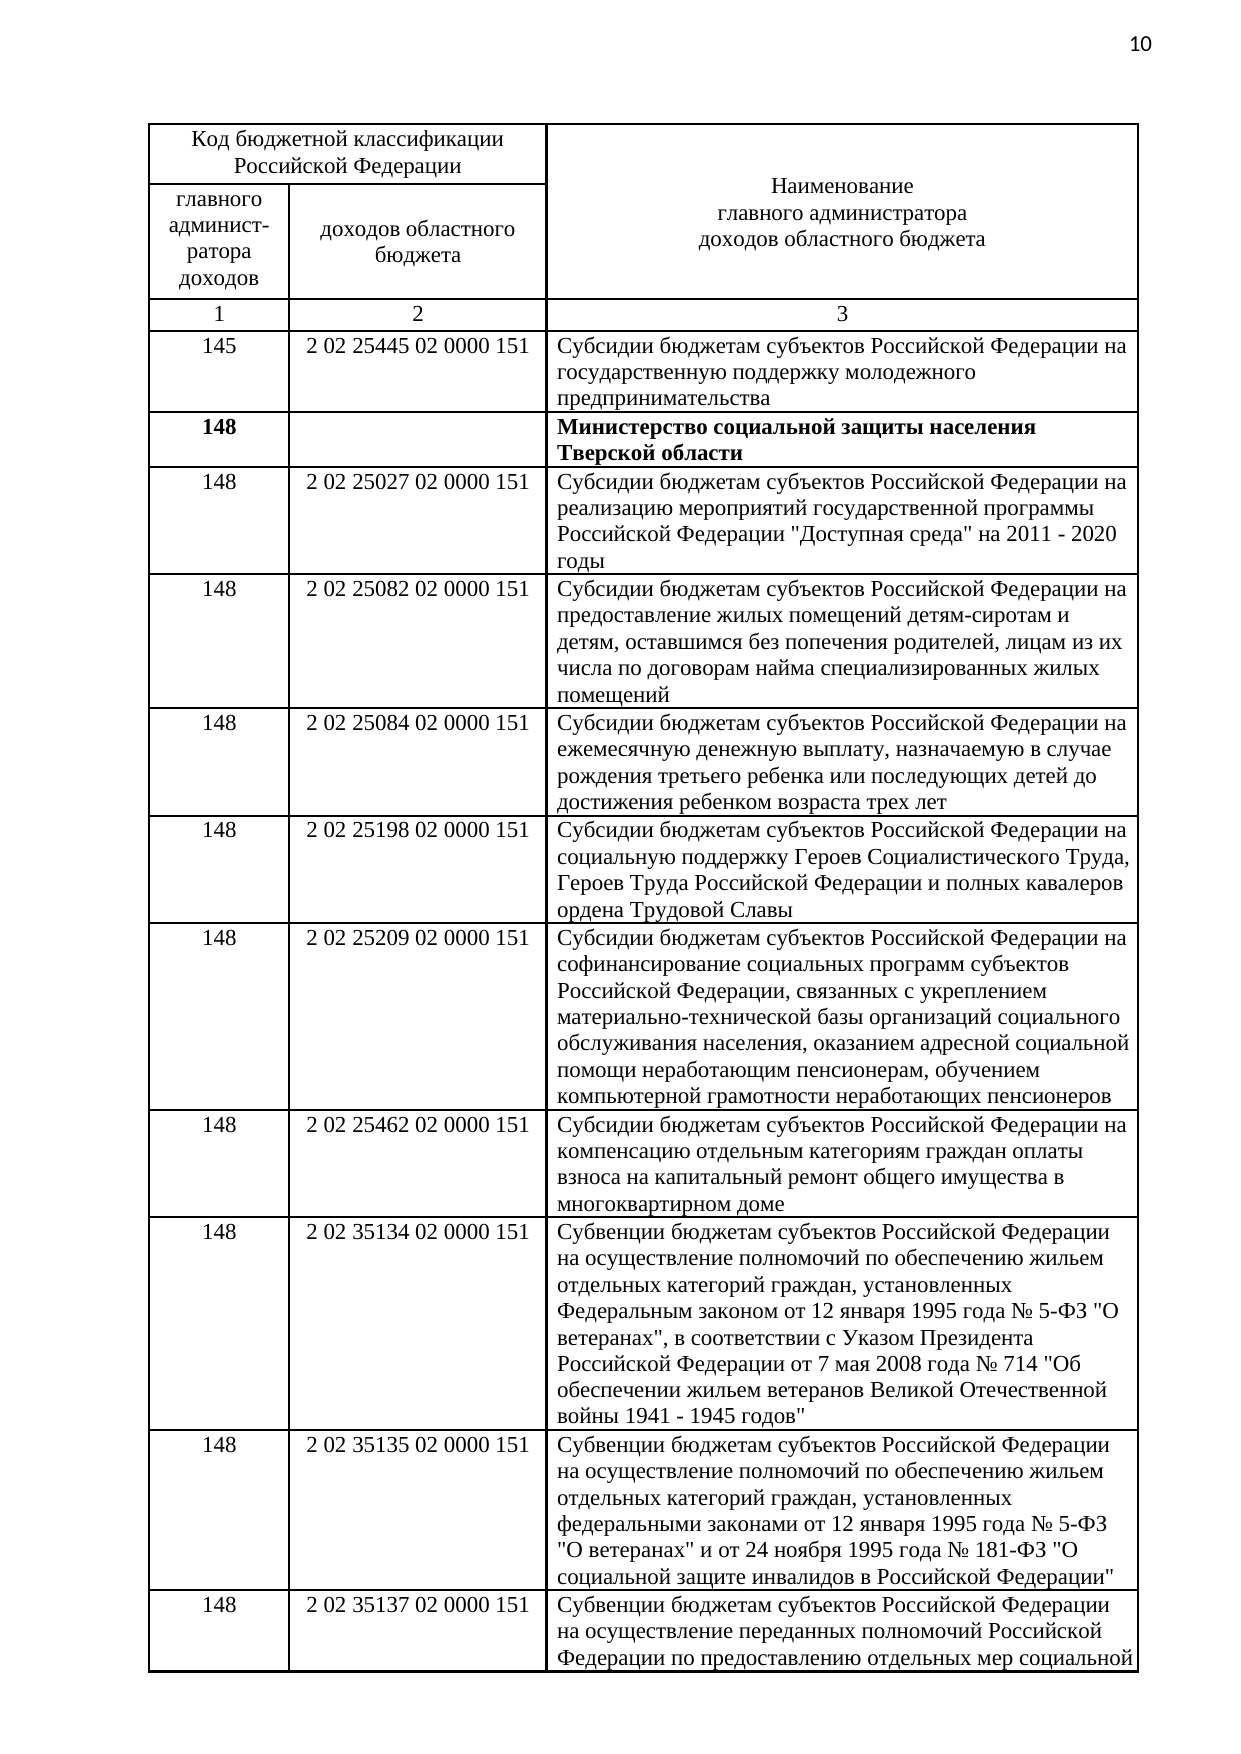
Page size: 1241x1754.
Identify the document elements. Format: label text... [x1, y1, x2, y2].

table_cell 2 02 25084 02 0000 151 [290, 709, 545, 814]
table_cell Субсидии бюджетам субъектов Российской Федерации на софинансирование социальных программ субъектов Российской Федерации, связанных с укреплением материально-технической базы организаций социального обслуживания населения, оказанием адресной социальной помощи неработающим пенсионерам, обучением компьютерной грамотности неработающих пенсионеров [548, 924, 1137, 1108]
table_cell 148 [150, 1431, 288, 1589]
table_cell главного админист-ратора доходов [150, 185, 288, 298]
table_cell доходов областного бюджета [290, 185, 545, 298]
table_cell 148 [150, 575, 288, 707]
table_cell 148 [150, 468, 288, 573]
table_cell 2 02 25209 02 0000 151 [290, 924, 545, 1108]
table_cell 2 02 25445 02 0000 151 [290, 332, 545, 411]
table_cell 1 [150, 300, 288, 330]
table_cell 2 02 25462 02 0000 151 [290, 1111, 545, 1216]
table_cell 2 [290, 300, 545, 330]
table_cell 2 02 25027 02 0000 151 [290, 468, 545, 573]
table_cell Субвенции бюджетам субъектов Российской Федерации на осуществление полномочий по обеспечению жильем отдельных категорий граждан, установленных Федеральным законом от 12 января 1995 года № 5-ФЗ "О ветеранах", в соответствии с Указом Президента Российской Федерации от 7 мая 2008 года № 714 "Об обеспечении жильем ветеранов Великой Отечественной войны 1941 - 1945 годов" [548, 1218, 1137, 1429]
table_cell Субсидии бюджетам субъектов Российской Федерации на реализацию мероприятий государственной программы Российской Федерации "Доступная среда" на 2011 - 2020 годы [548, 468, 1137, 573]
table_cell 148 [150, 1591, 288, 1670]
table_cell Субсидии бюджетам субъектов Российской Федерации на компенсацию отдельным категориям граждан оплаты взноса на капитальный ремонт общего имущества в многоквартирном доме [548, 1111, 1137, 1216]
table_cell Субсидии бюджетам субъектов Российской Федерации на предоставление жилых помещений детям-сиротам и детям, оставшимся без попечения родителей, лицам из их числа по договорам найма специализированных жилых помещений [548, 575, 1137, 707]
table_cell Субсидии бюджетам субъектов Российской Федерации на ежемесячную денежную выплату, назначаемую в случае рождения третьего ребенка или последующих детей до достижения ребенком возраста трех лет [548, 709, 1137, 814]
table_header Код бюджетной классификации Российской Федерации [150, 125, 545, 183]
table_cell 3 [548, 300, 1137, 330]
table_cell 2 02 25198 02 0000 151 [290, 817, 545, 922]
table_header Наименование главного администратора доходов областного бюджета [548, 125, 1137, 298]
table_cell 148 [150, 1218, 288, 1429]
table_cell 148 [150, 709, 288, 814]
table_cell Субвенции бюджетам субъектов Российской Федерации на осуществление полномочий по обеспечению жильем отдельных категорий граждан, установленных федеральными законами от 12 января 1995 года № 5-ФЗ "О ветеранах" и от 24 ноября 1995 года № 181-ФЗ "О социальной защите инвалидов в Российской Федерации" [548, 1431, 1137, 1589]
table_cell Министерство социальной защиты населения Тверской области [548, 413, 1137, 466]
table_cell 2 02 35135 02 0000 151 [290, 1431, 545, 1589]
table_cell 148 [150, 817, 288, 922]
table_cell 2 02 35134 02 0000 151 [290, 1218, 545, 1429]
table_cell 148 [150, 1111, 288, 1216]
table_cell 148 [150, 924, 288, 1108]
table_cell 145 [150, 332, 288, 411]
table_cell 2 02 25082 02 0000 151 [290, 575, 545, 707]
table_cell 2 02 35137 02 0000 151 [290, 1591, 545, 1670]
table_cell Субсидии бюджетам субъектов Российской Федерации на государственную поддержку молодежного предпринимательства [548, 332, 1137, 411]
table_cell 148 [150, 413, 288, 466]
table_cell Субсидии бюджетам субъектов Российской Федерации на социальную поддержку Героев Социалистического Труда, Героев Труда Российской Федерации и полных кавалеров ордена Трудовой Славы [548, 817, 1137, 922]
table_cell [290, 413, 545, 466]
